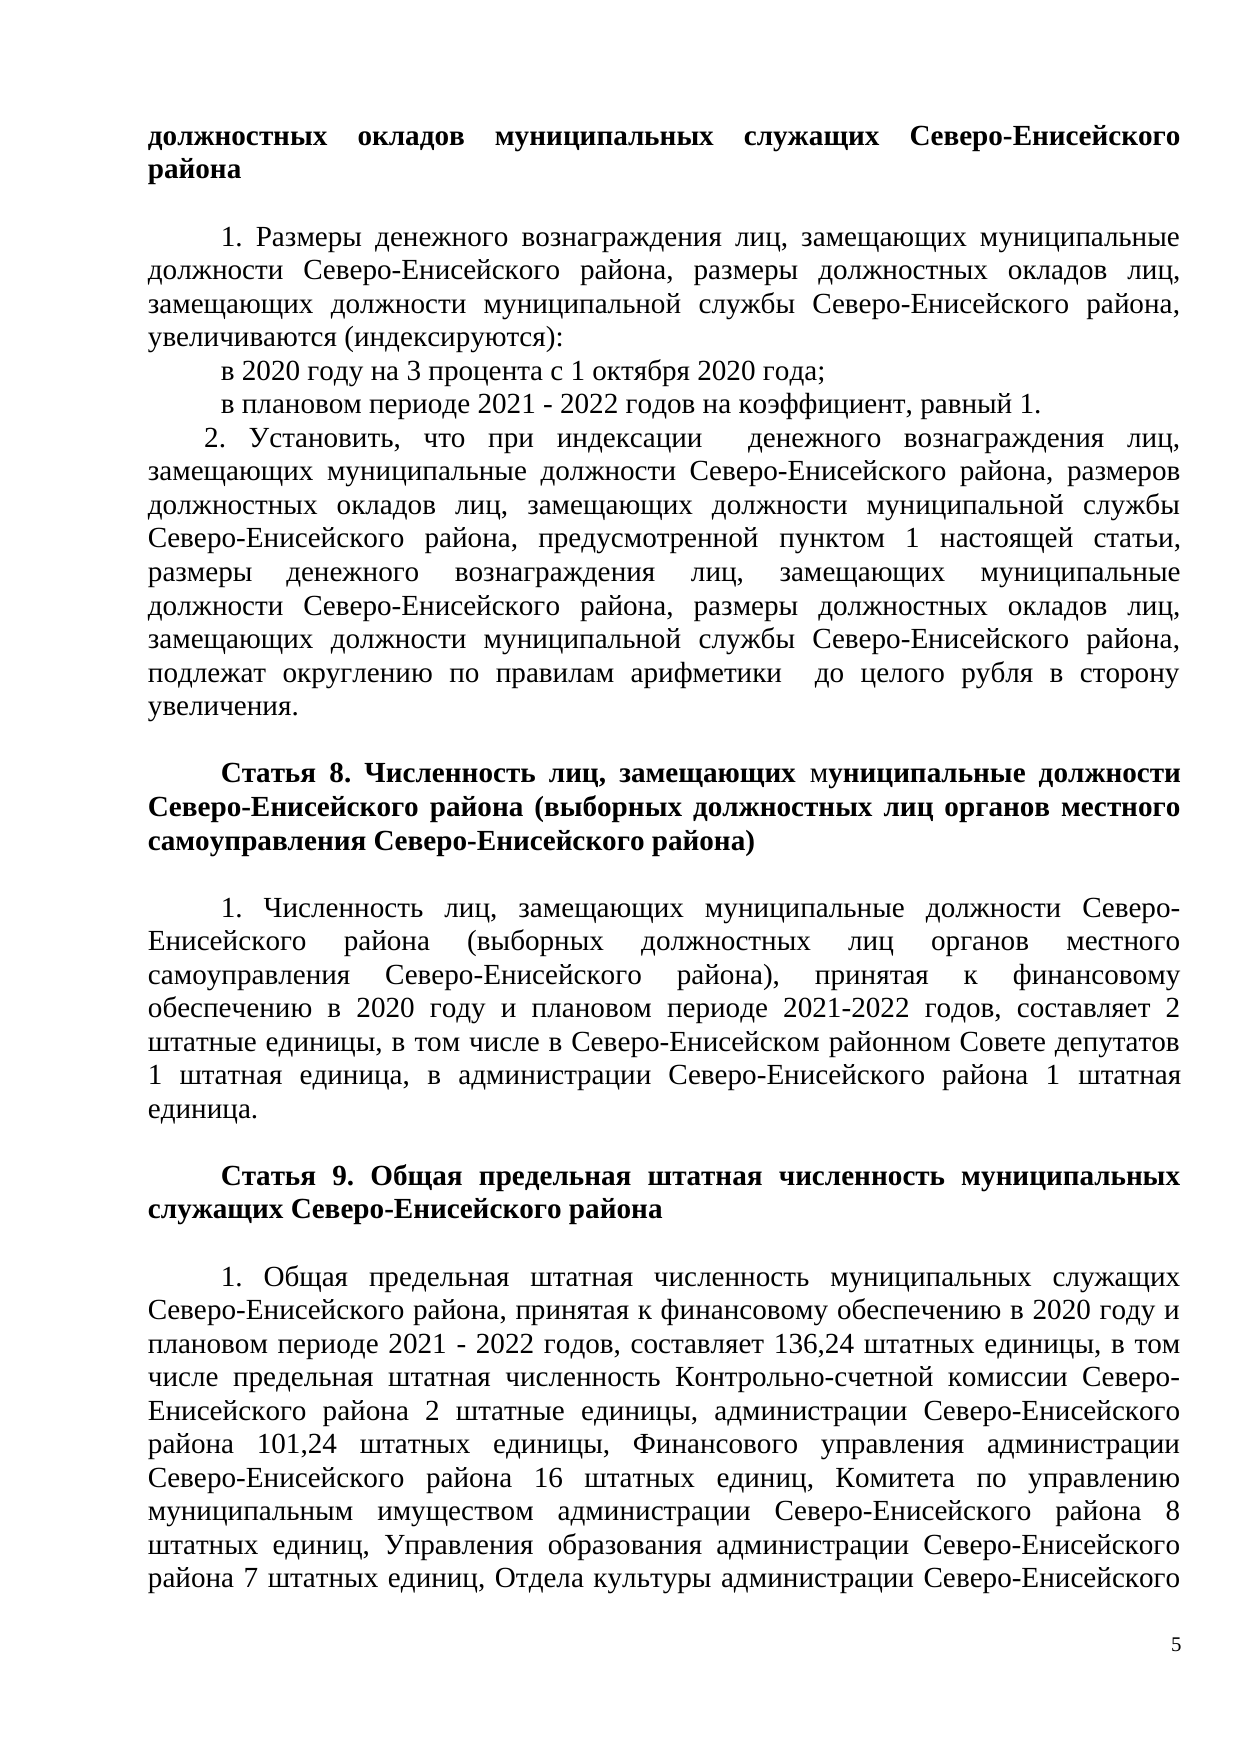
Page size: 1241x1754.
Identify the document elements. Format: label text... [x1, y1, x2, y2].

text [148, 118, 1181, 185]
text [148, 1259, 1181, 1594]
text в плановом периоде 2021 - 2022 годов на коэффициент, равный 1. [148, 386, 1181, 420]
text 1. Численность лиц, замещающих муниципальные должности Северо-Енисейского района (выборных должностных лиц органов местного самоуправления Северо-Енисейского района), принятая к финансовому обеспечению в 2020 году и плановом периоде 2021-2022 годов, составляет 2 штатные единицы, в том числе в Северо-Енисейском районном Совете депутатов 1 штатная единица, в администрации Северо-Енисейского района 1 штатная единица. [148, 890, 1181, 1124]
text Статья 8. Численность лиц, замещающих муниципальные должности Северо-Енисейского района (выборных должностных лиц органов местного самоуправления Северо-Енисейского района) [148, 756, 1181, 856]
text Статья 9. Общая предельная штатная численность муниципальных служащих Северо-Енисейского района [148, 1158, 1181, 1225]
text 1. Размеры денежного вознаграждения лиц, замещающих муниципальные должности Северо-Енисейского района, размеры должностных окладов лиц, замещающих должности муниципальной службы Северо-Енисейского района, увеличиваются (индексируются): [148, 219, 1181, 353]
text в 2020 году на 3 процента с 1 октября 2020 года; [148, 353, 1181, 386]
text 2. Установить, что при индексации денежного вознаграждения лиц, замещающих муниципальные должности Северо-Енисейского района, размеров должностных окладов лиц, замещающих должности муниципальной службы Северо-Енисейского района, предусмотренной пунктом 1 настоящей статьи, размеры денежного вознаграждения лиц, замещающих муниципальные должности Северо-Енисейского района, размеры должностных окладов лиц, замещающих должности муниципальной службы Северо-Енисейского района, подлежат округлению по правилам арифметики до целого рубля в сторону увеличения. [148, 420, 1181, 722]
